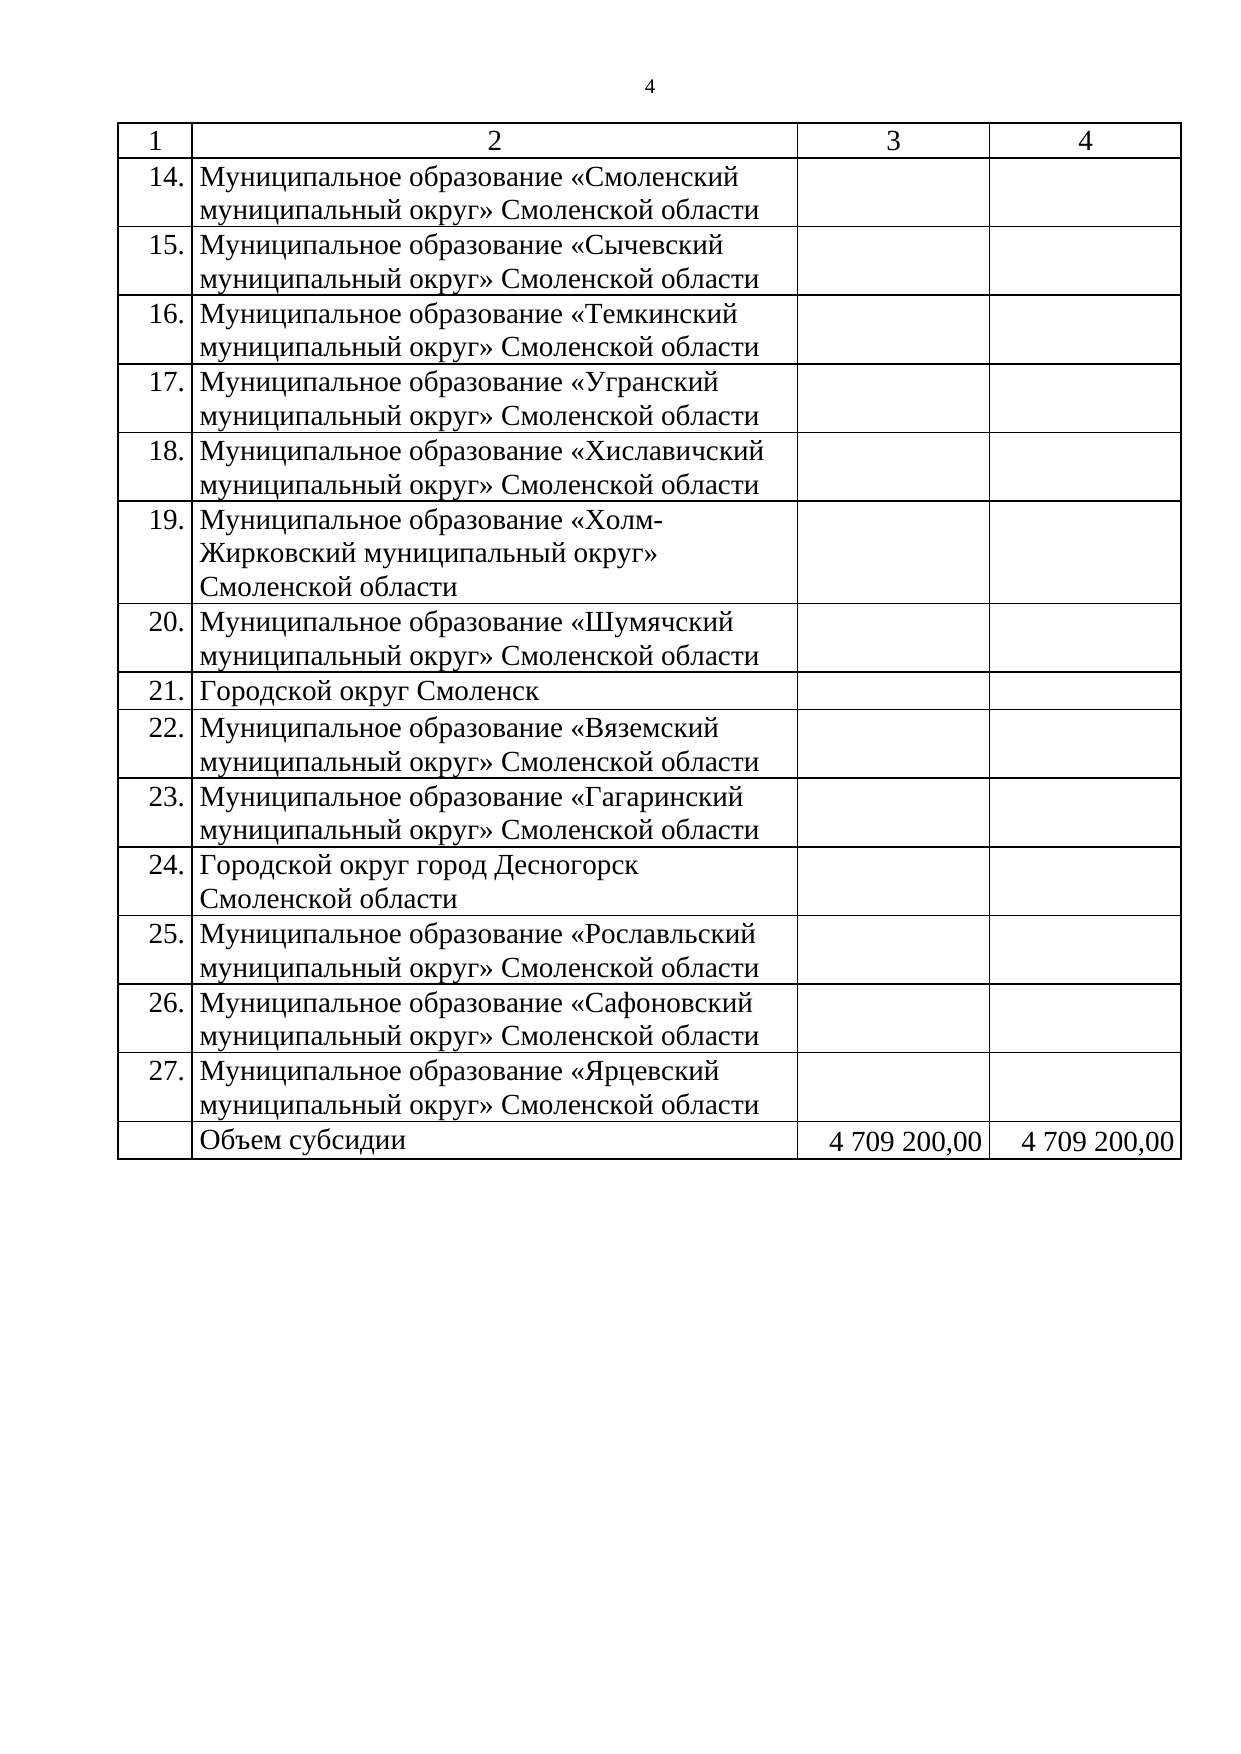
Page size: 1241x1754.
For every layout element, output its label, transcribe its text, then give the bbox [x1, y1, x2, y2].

table_cell [798, 710, 989, 777]
table_cell 16. [119, 296, 191, 363]
table_cell [798, 673, 989, 709]
table_cell [798, 159, 989, 226]
table_header 1 [119, 124, 191, 157]
table_cell [798, 227, 989, 294]
table_cell 22. [119, 710, 191, 777]
table_cell [990, 779, 1180, 846]
table_cell 19. [119, 502, 191, 602]
table_cell 18. [119, 433, 191, 500]
table_header 4 [990, 124, 1180, 157]
table_cell Муниципальное образование «Угранский муниципальный округ» Смоленской области [193, 365, 797, 432]
table_cell 4 709 200,00 [798, 1122, 989, 1158]
table_cell [990, 296, 1180, 363]
table_cell Муниципальное образование «Темкинский муниципальный округ» Смоленской области [193, 296, 797, 363]
table_cell Муниципальное образование «Ярцевский муниципальный округ» Смоленской области [193, 1053, 797, 1121]
table_cell [990, 604, 1180, 671]
table_cell [990, 985, 1180, 1052]
table_cell [990, 433, 1180, 500]
table_cell Объем субсидии [193, 1122, 797, 1158]
table_cell [798, 296, 989, 363]
table_header 3 [798, 124, 989, 157]
table_cell 20. [119, 604, 191, 671]
table_cell [990, 848, 1180, 914]
table_cell [798, 502, 989, 602]
table_cell [990, 710, 1180, 777]
table_cell Городской округ город Десногорск Смоленской области [193, 848, 797, 914]
table_cell 24. [119, 848, 191, 914]
table_cell Муниципальное образование «Смоленский муниципальный округ» Смоленской области [193, 159, 797, 226]
table_cell [990, 502, 1180, 602]
table_cell 23. [119, 779, 191, 846]
table_cell [990, 1053, 1180, 1121]
table_cell [798, 1053, 989, 1121]
table_cell 17. [119, 365, 191, 432]
table_cell 26. [119, 985, 191, 1052]
table_cell Муниципальное образование «Гагаринский муниципальный округ» Смоленской области [193, 779, 797, 846]
table_cell 4 709 200,00 [990, 1122, 1180, 1158]
table_cell [990, 673, 1180, 709]
table_cell 27. [119, 1053, 191, 1121]
table_cell Муниципальное образование «Рославльский муниципальный округ» Смоленской области [193, 916, 797, 983]
table_cell [990, 916, 1180, 983]
table_cell Муниципальное образование «Сафоновский муниципальный округ» Смоленской области [193, 985, 797, 1052]
table_cell [119, 1122, 191, 1158]
table_header 2 [193, 124, 797, 157]
table_cell 21. [119, 673, 191, 709]
table_cell Муниципальное образование «Хиславичский муниципальный округ» Смоленской области [193, 433, 797, 500]
table_cell [798, 365, 989, 432]
table_cell [990, 159, 1180, 226]
table_cell 25. [119, 916, 191, 983]
table_cell [990, 365, 1180, 432]
table_cell Муниципальное образование «Шумячский муниципальный округ» Смоленской области [193, 604, 797, 671]
table_cell Городской округ Смоленск [193, 673, 797, 709]
table_cell [798, 779, 989, 846]
table_cell Муниципальное образование «Холм-Жирковский муниципальный округ» Смоленской области [193, 502, 797, 602]
table_cell [798, 604, 989, 671]
table_cell 14. [119, 159, 191, 226]
table_cell Муниципальное образование «Вяземский муниципальный округ» Смоленской области [193, 710, 797, 777]
table_cell [798, 433, 989, 500]
table_cell [798, 848, 989, 914]
table_cell [798, 916, 989, 983]
table_cell Муниципальное образование «Сычевский муниципальный округ» Смоленской области [193, 227, 797, 294]
table_cell 15. [119, 227, 191, 294]
table_cell [990, 227, 1180, 294]
table_cell [798, 985, 989, 1052]
